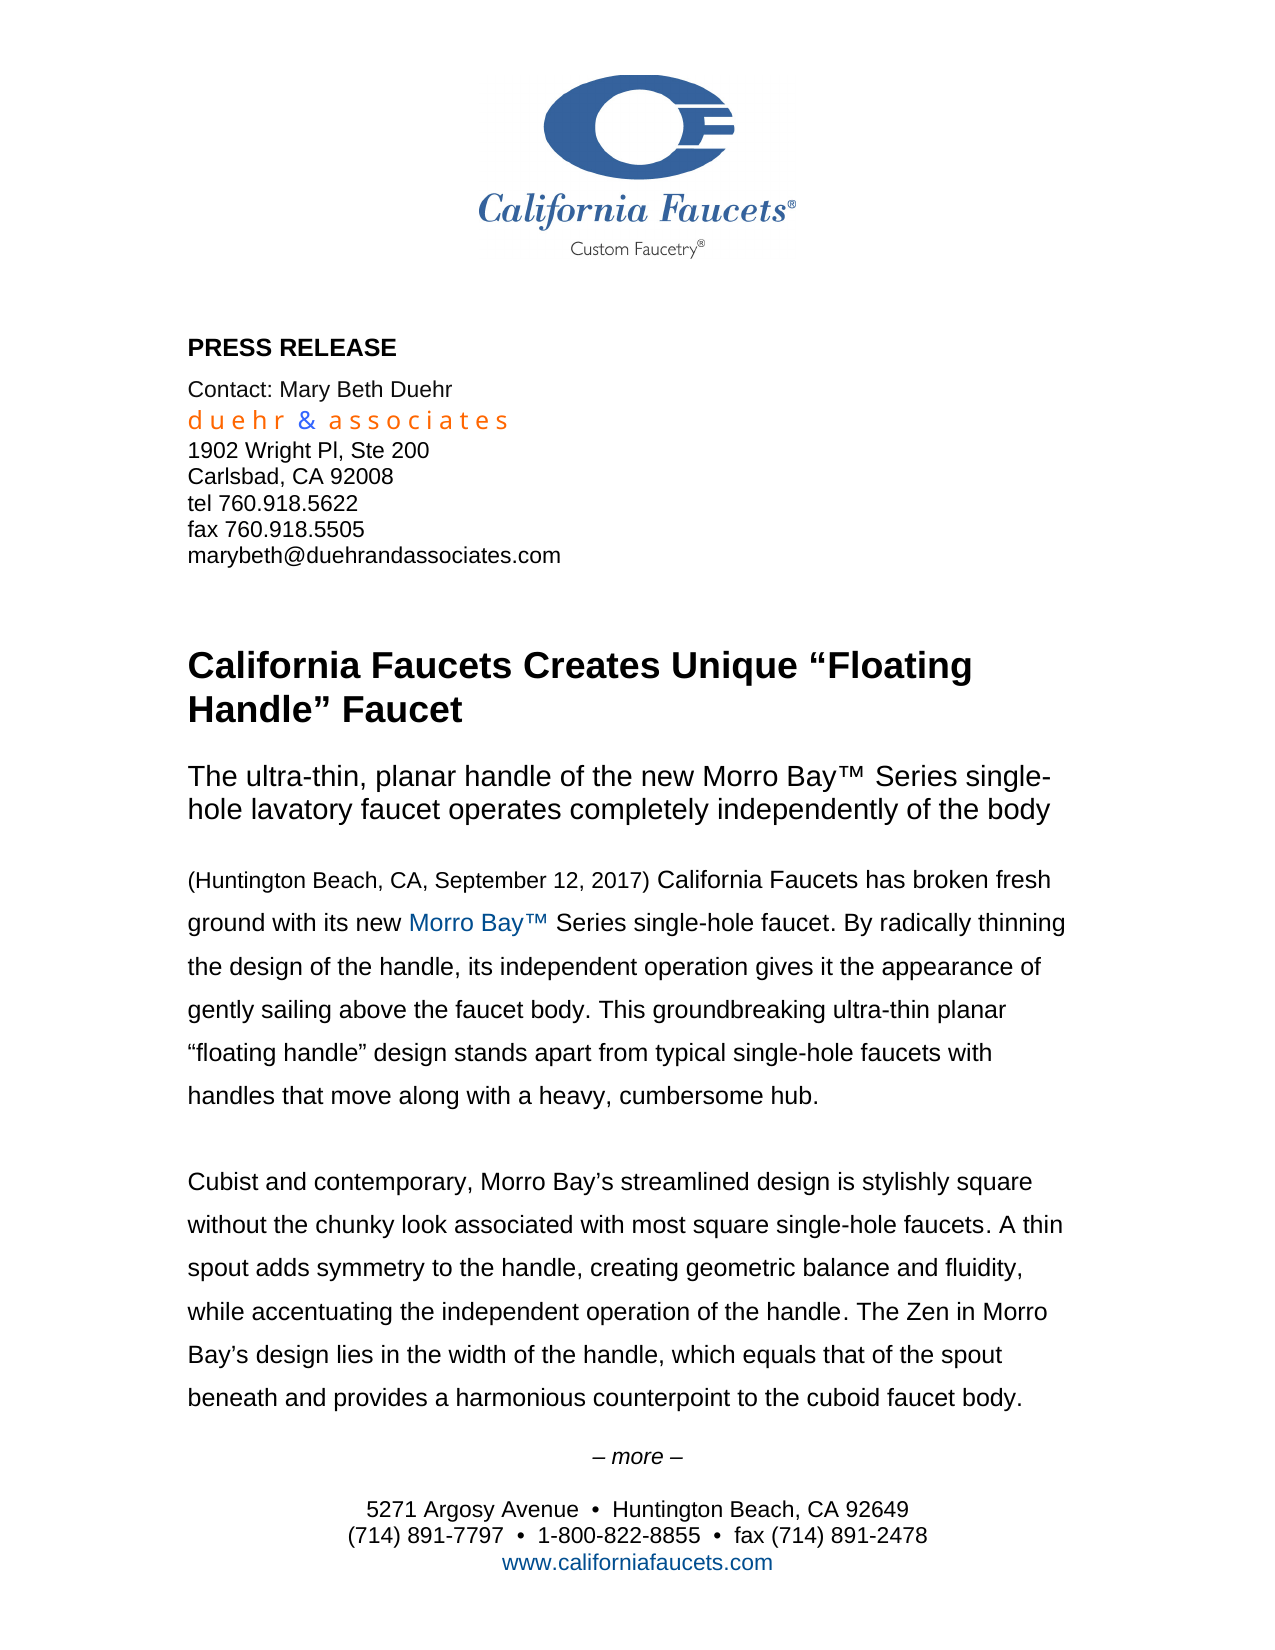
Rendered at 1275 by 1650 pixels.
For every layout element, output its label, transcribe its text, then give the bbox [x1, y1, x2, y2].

text The ultra-thin, planar handle of the new Morro Bay™ Series single-hole lavatory faucet operates completely independently of the body [187, 759, 1087, 826]
text 1902 Wright Pl, Ste 200 [187, 437, 1087, 463]
text (Huntington Beach, CA, September 12, 2017) California Faucets has broken fresh ground with its new Morro Bay™ Series single-hole faucet. By radically thinning the design of the handle, its independent operation gives it the appearance of gently sailing above the faucet body. This groundbreaking ultra-thin planar “floating handle” design stands apart from typical single-hole faucets with handles that move along with a heavy, cumbersome hub. [187, 865, 1087, 1109]
subtitle PRESS RELEASE [187, 333, 1087, 362]
text Contact: Mary Beth Duehr [187, 376, 1087, 403]
text Carlsbad, CA 92008 tel 760.918.5622 [187, 463, 1087, 516]
text Cubist and contemporary, Morro Bay’s streamlined design is stylishly square without the chunky look associated with most square single-hole faucets. A thin spout adds symmetry to the handle, creating geometric balance and fluidity, while accentuating the independent operation of the handle. The Zen in Morro Bay’s design lies in the width of the handle, which equals that of the spout beneath and provides a harmonious counterpoint to the cuboid faucet body. [187, 1167, 1087, 1411]
text fax 760.918.5505 marybeth@duehrandassociates.com [187, 516, 1087, 569]
text d u e h r & a s s o c i a t e s [187, 403, 1087, 437]
picture [479, 75, 796, 259]
text California Faucets Creates Unique “Floating Handle” Faucet [187, 644, 1087, 730]
